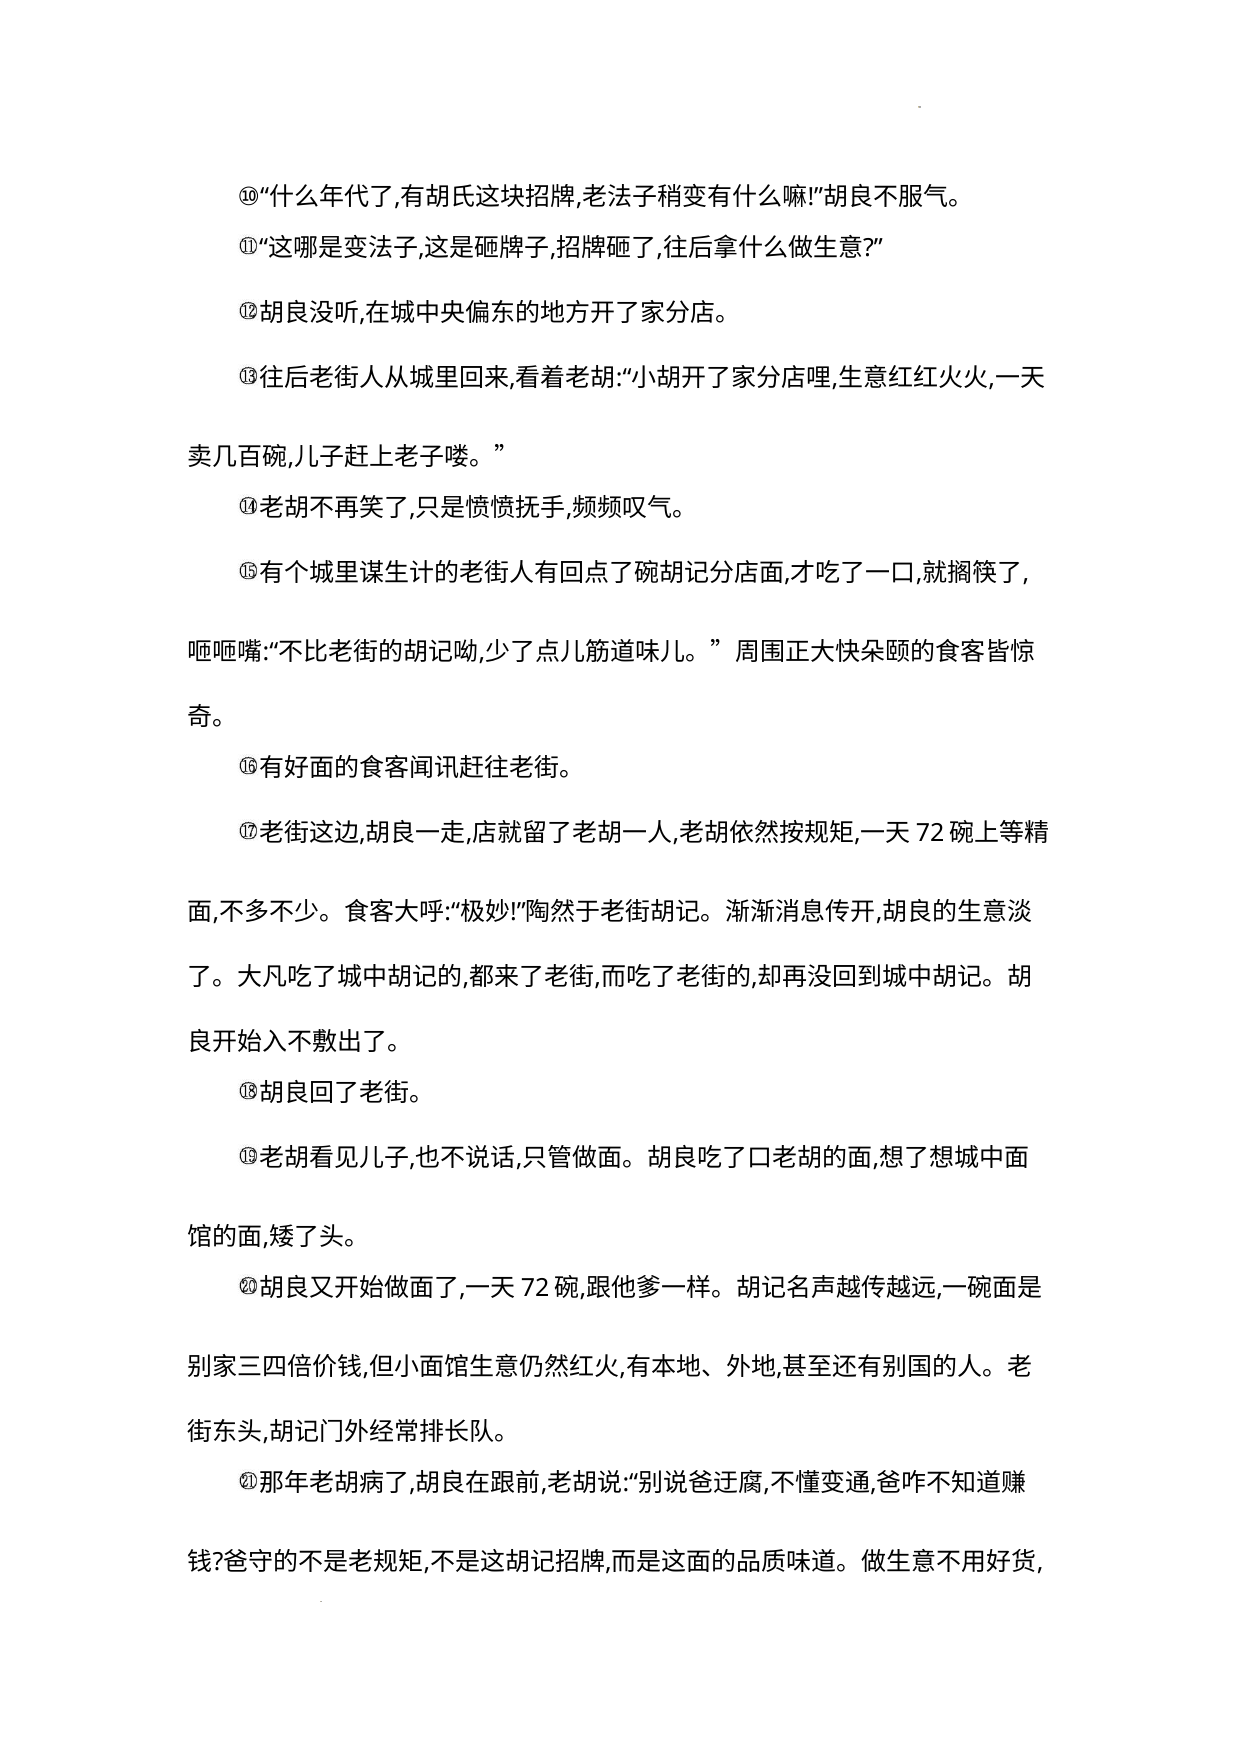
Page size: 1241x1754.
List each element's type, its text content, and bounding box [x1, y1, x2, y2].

text 老胡看见儿子,也不说话,只管做面。胡良吃了口老胡的面,想了想城中面馆的面,矮了头。 [187, 1137, 1053, 1267]
text 胡良回了老街。 [187, 1072, 1053, 1137]
picture [237, 234, 259, 256]
text 胡良没听,在城中央偏东的地方开了家分店。 [187, 292, 1053, 357]
picture [237, 1079, 259, 1101]
text 往后老街人从城里回来,看着老胡:“小胡开了家分店哩,生意红红火火,一天卖几百碗,儿子赶上老子喽。” [187, 357, 1053, 487]
picture [237, 1274, 259, 1296]
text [187, 1462, 1053, 1592]
text 老街这边,胡良一走,店就留了老胡一人,老胡依然按规矩,一天72碗上等精面,不多不少。食客大呼:“极妙!”陶然于老街胡记。渐渐消息传开,胡良的生意淡了。大凡吃了城中胡记的,都来了老街,而吃了老街的,却再没回到城中胡记。胡良开始入不敷出了。 [187, 812, 1053, 1072]
picture [237, 559, 259, 581]
picture [237, 494, 259, 516]
picture [237, 819, 259, 841]
picture [237, 1144, 259, 1166]
picture [237, 1469, 259, 1491]
text “这哪是变法子,这是砸牌子,招牌砸了,往后拿什么做生意?” [187, 227, 1053, 292]
picture [237, 364, 259, 386]
text 老胡不再笑了,只是愤愤抚手,频频叹气。 [187, 487, 1053, 552]
picture [237, 299, 259, 321]
picture [237, 754, 259, 776]
text 有个城里谋生计的老街人有回点了碗胡记分店面,才吃了一口,就搁筷了,咂咂嘴:“不比老街的胡记呦,少了点儿筋道味儿。”周围正大快朵颐的食客皆惊奇。 [187, 552, 1053, 747]
text 胡良又开始做面了,一天72碗,跟他爹一样。胡记名声越传越远,一碗面是别家三四倍价钱,但小面馆生意仍然红火,有本地、外地,甚至还有别国的人。老街东头,胡记门外经常排长队。 [187, 1267, 1053, 1462]
text ⑩“什么年代了,有胡氏这块招牌,老法子稍变有什么嘛!”胡良不服气。 [187, 162, 1053, 227]
text 有好面的食客闻讯赶往老街。 [187, 747, 1053, 812]
